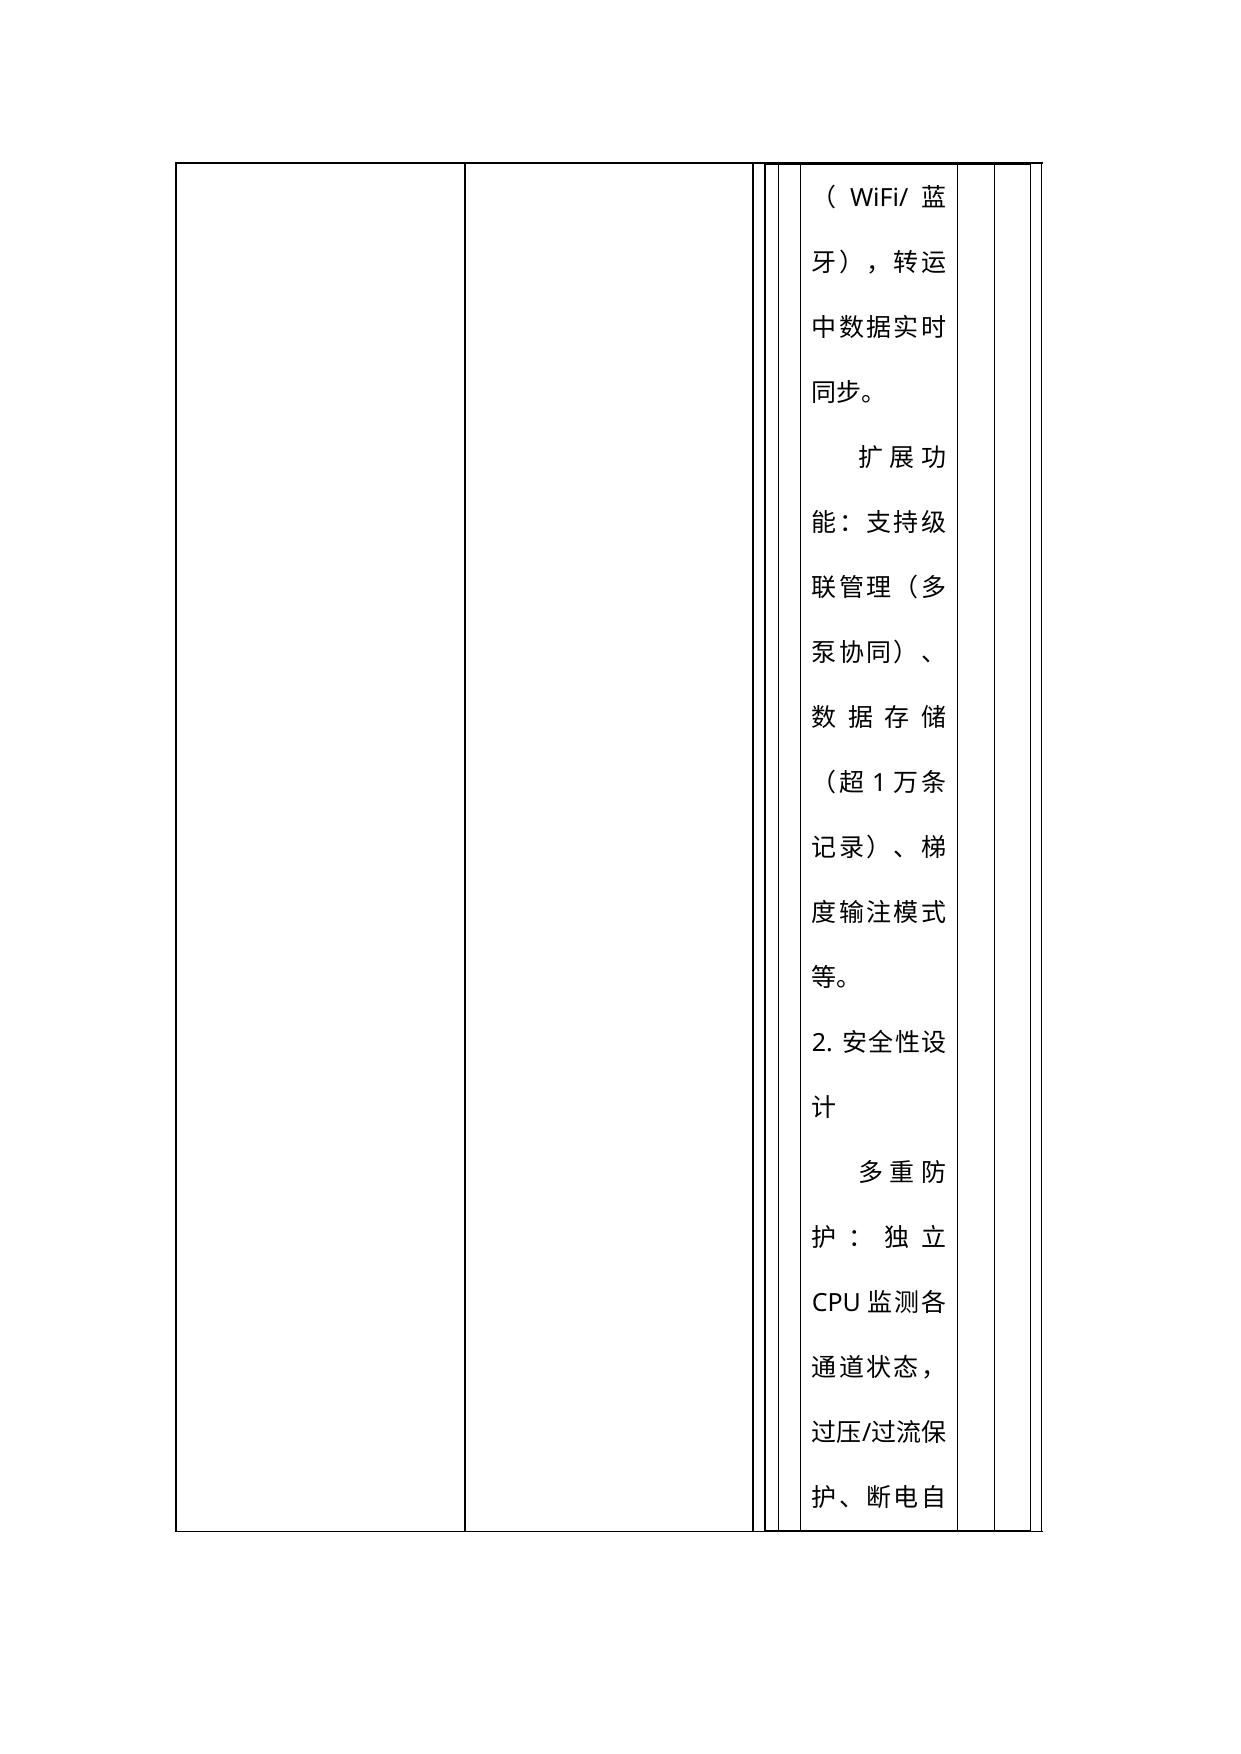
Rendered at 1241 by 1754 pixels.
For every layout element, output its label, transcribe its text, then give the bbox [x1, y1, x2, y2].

table_cell [1031, 164, 1041, 1531]
table_cell [958, 165, 994, 1530]
table_cell [779, 165, 800, 1530]
table_cell [766, 165, 778, 1530]
table_cell [801, 165, 957, 1530]
table_cell [995, 165, 1030, 1530]
table_cell 1 [177, 164, 464, 1531]
table_cell [466, 164, 752, 1531]
table_cell [754, 164, 764, 1531]
